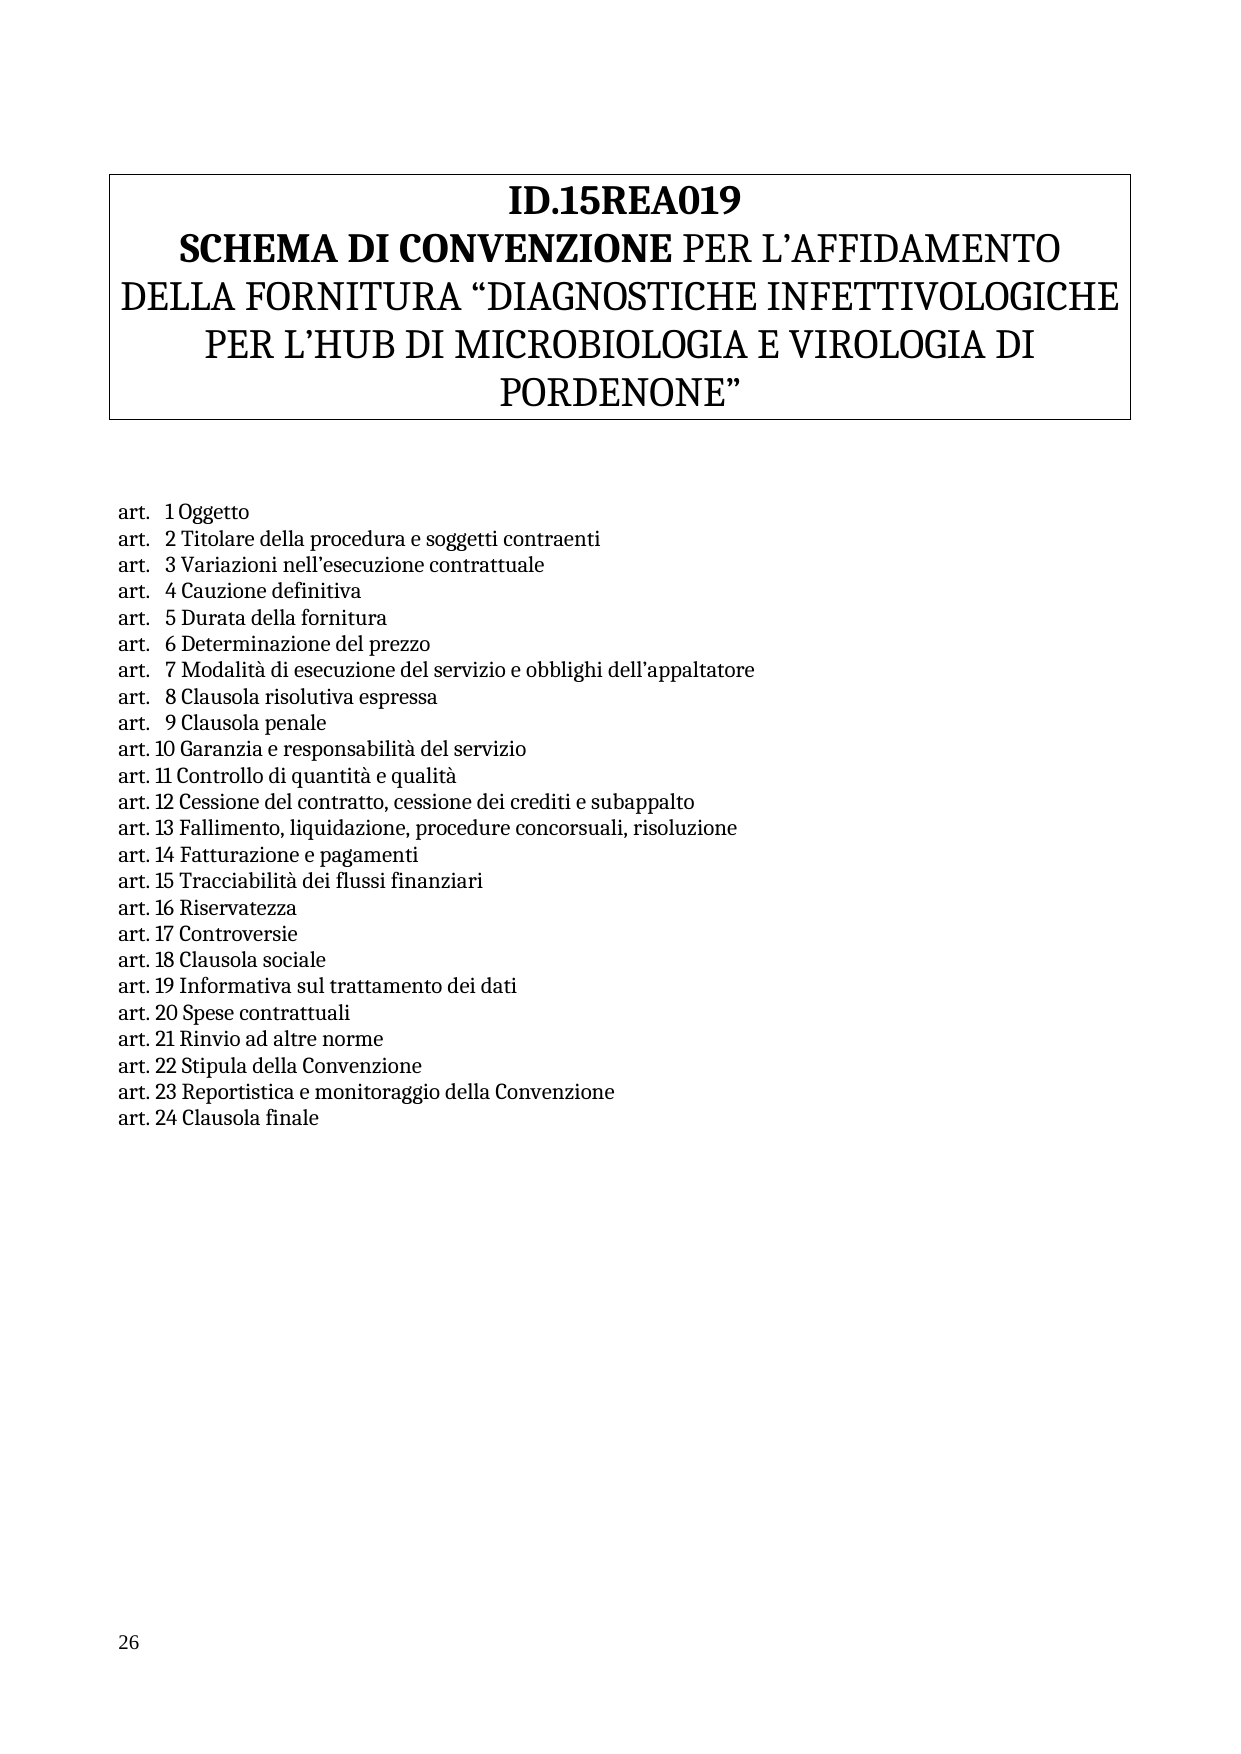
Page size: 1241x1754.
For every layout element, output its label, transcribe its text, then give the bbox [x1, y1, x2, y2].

text art. 14 Fatturazione e pagamenti [118, 842, 1122, 868]
text art. 10 Garanzia e responsabilità del servizio [118, 736, 1122, 762]
text art. 5 Durata della fornitura [118, 604, 1122, 631]
text art. 11 Controllo di quantità e qualità [118, 762, 1122, 789]
text art. 8 Clausola risolutiva espressa [118, 683, 1122, 710]
text art. 24 Clausola finale [118, 1105, 1122, 1131]
text art. 20 Spese contrattuali [118, 1000, 1122, 1026]
text art. 4 Cauzione definitiva [118, 578, 1122, 604]
text art. 1 Oggetto [118, 499, 1122, 525]
text art. 12 Cessione del contratto, cessione dei crediti e subappalto [118, 789, 1122, 815]
text art. 3 Variazioni nell’esecuzione contrattuale [118, 552, 1122, 578]
text SCHEMA DI CONVENZIONE PER L’AFFIDAMENTO DELLA FORNITURA “DIAGNOSTICHE INFETTIVOLOGICHE PER L’HUB DI MICROBIOLOGIA E VIROLOGIA DI PORDENONE” [110, 222, 1130, 419]
text art. 16 Riservatezza [118, 894, 1122, 921]
text ID.15REA019 [110, 175, 1130, 222]
text art. 22 Stipula della Convenzione [118, 1052, 1122, 1079]
text art. 7 Modalità di esecuzione del servizio e obblighi dell’appaltatore [118, 657, 1122, 683]
text art. 2 Titolare della procedura e soggetti contraenti [118, 525, 1122, 552]
text art. 15 Tracciabilità dei flussi finanziari [118, 868, 1122, 894]
text art. 9 Clausola penale [118, 710, 1122, 736]
text art. 13 Fallimento, liquidazione, procedure concorsuali, risoluzione [118, 815, 1122, 842]
text art. 6 Determinazione del prezzo [118, 631, 1122, 657]
text art. 18 Clausola sociale [118, 947, 1122, 973]
text art. 21 Rinvio ad altre norme [118, 1026, 1122, 1052]
text art. 23 Reportistica e monitoraggio della Convenzione [118, 1079, 1122, 1105]
text art. 17 Controversie [118, 921, 1122, 947]
text art. 19 Informativa sul trattamento dei dati [118, 973, 1122, 1000]
